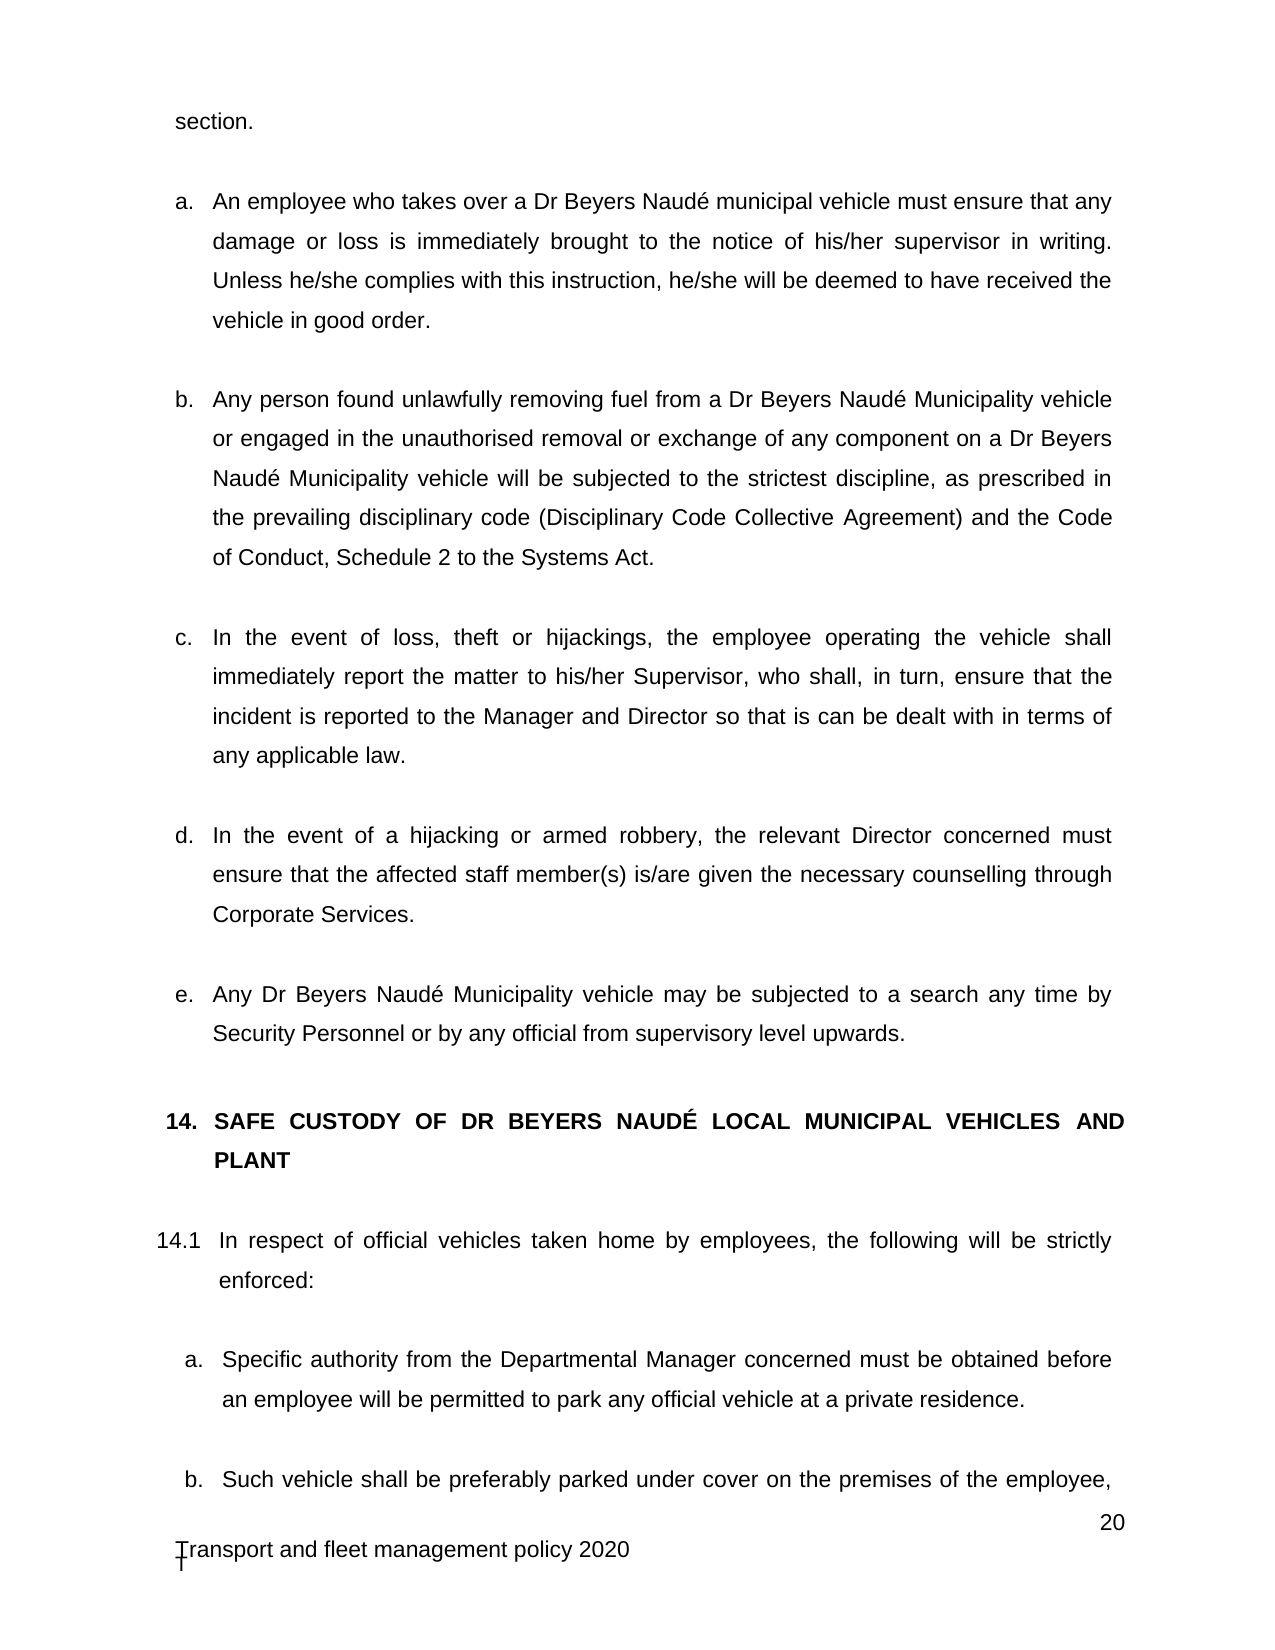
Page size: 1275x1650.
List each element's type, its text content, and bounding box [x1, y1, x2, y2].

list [184, 1466, 1113, 1492]
list In respect of official vehicles taken home by employees, the following will be strictly enforced: [156, 1227, 1113, 1293]
list Specific authority from the Departmental Manager concerned must be obtained before an employee will be permitted to park any official vehicle at a private residence. [184, 1346, 1113, 1412]
list In the event of a hijacking or armed robbery, the relevant Director concerned must ensure that the affected staff member(s) is/are given the necessary counselling through Corporate Services. [175, 822, 1113, 927]
subtitle SAFE CUSTODY OF DR BEYERS NAUDÉ LOCAL MUNICIPAL VEHICLES AND PLANT [166, 1108, 1125, 1174]
list In the event of loss, theft or hijackings, the employee operating the vehicle shall immediately report the matter to his/her Supervisor, who shall, in turn, ensure that the incident is reported to the Manager and Director so that is can be dealt with in terms of any applicable law. [175, 624, 1113, 768]
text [175, 108, 1112, 135]
list Any person found unlawfully removing fuel from a Dr Beyers Naudé Municipality vehicle or engaged in the unauthorised removal or exchange of any component on a Dr Beyers Naudé Municipality vehicle will be subjected to the strictest discipline, as prescribed in the prevailing disciplinary code (Disciplinary Code Collective Agreement) and the Code of Conduct, Schedule 2 to the Systems Act. [175, 386, 1113, 570]
list Any Dr Beyers Naudé Municipality vehicle may be subjected to a search any time by Security Personnel or by any official from supervisory level upwards. [175, 981, 1113, 1047]
list An employee who takes over a Dr Beyers Naudé municipal vehicle must ensure that any damage or loss is immediately brought to the notice of his/her supervisor in writing. Unless he/she complies with this instruction, he/she will be deemed to have received the vehicle in good order. [175, 188, 1113, 333]
